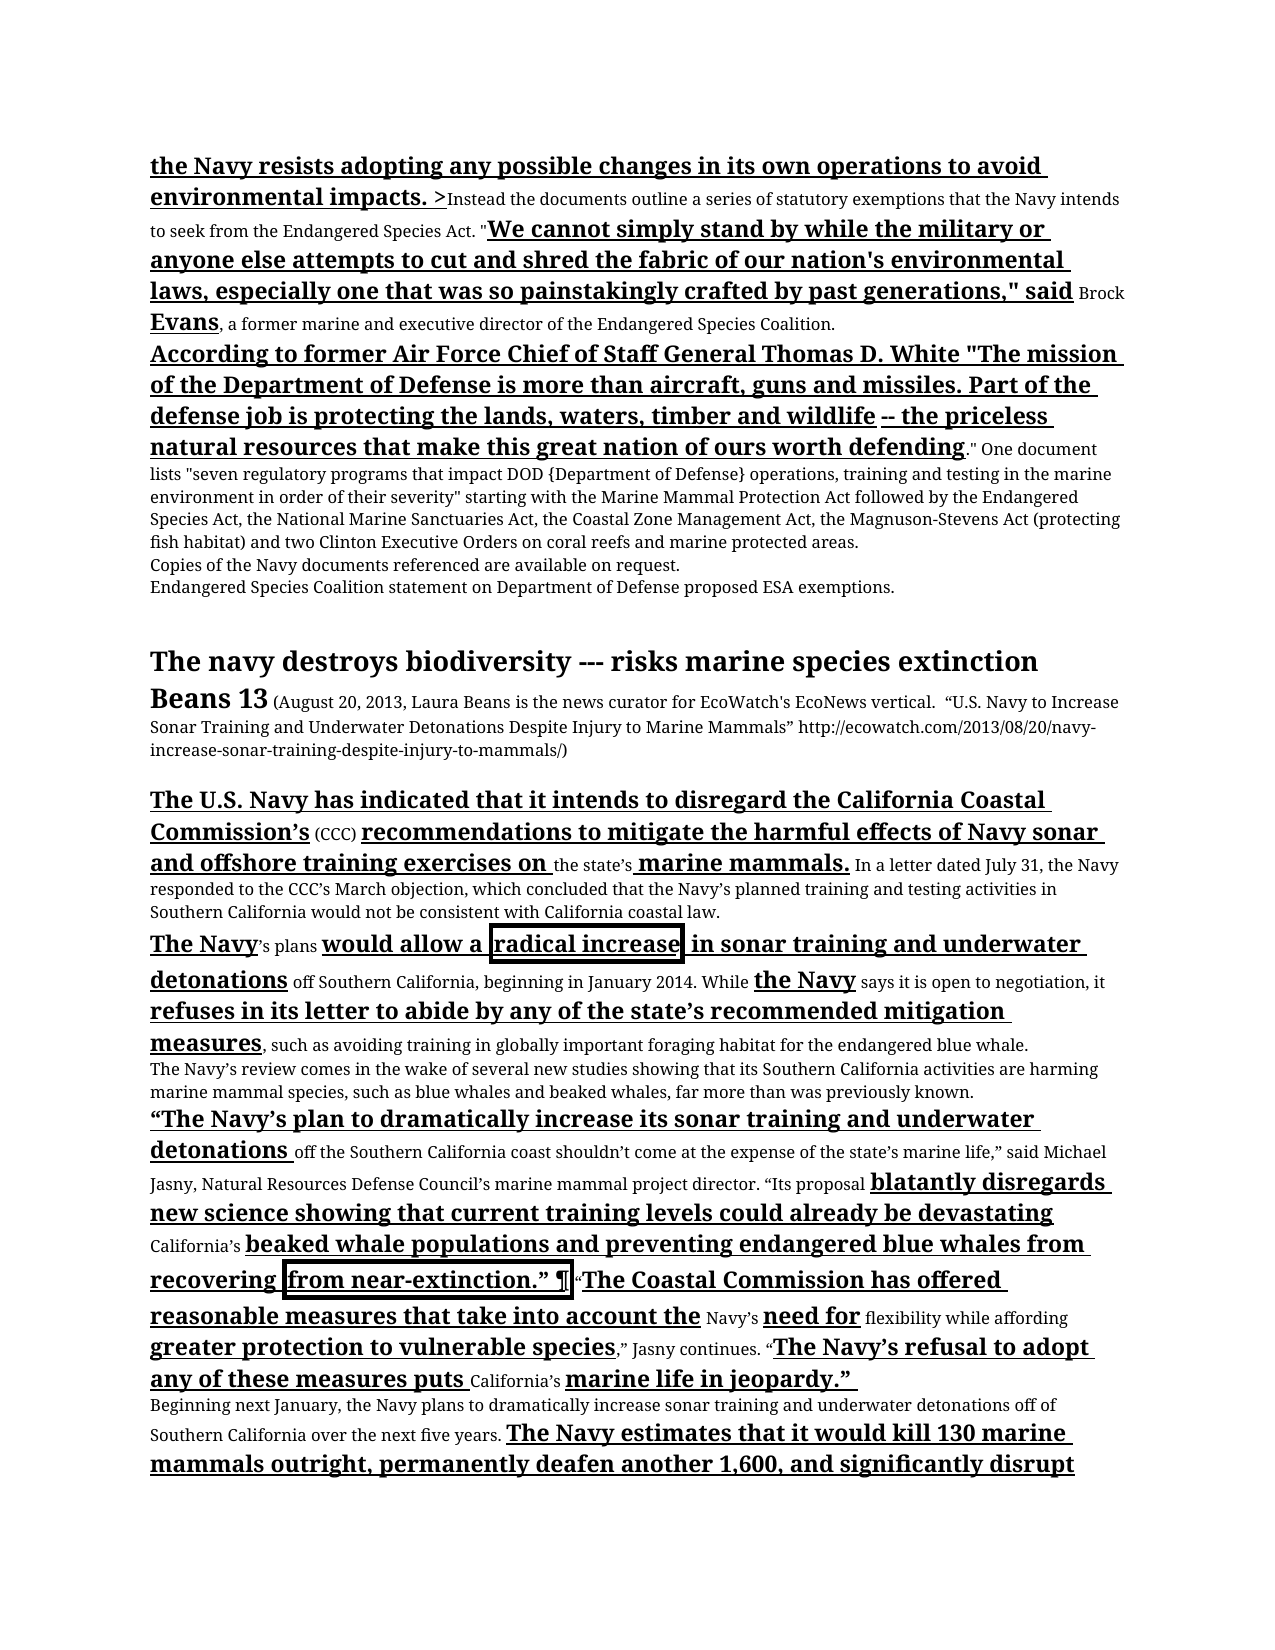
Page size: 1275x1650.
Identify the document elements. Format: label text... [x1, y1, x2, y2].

text Copies of the Navy documents referenced are available on request. [150, 553, 1125, 576]
text The Navy’s plans would allow a radical increase in sonar training and underwater detonations off Southern California, beginning in January 2014. While the Navy says it is open to negotiation, it refuses in its letter to abide by any of the state’s recommended mitigation measures, such as avoiding training in globally important foraging habitat for the endangered blue whale. [150, 923, 1125, 1058]
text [150, 1394, 1125, 1479]
text According to former Air Force Chief of Staff General Thomas D. White "The mission of the Department of Defense is more than aircraft, guns and missiles. Part of the defense job is protecting the lands, waters, timber and wildlife -- the priceless natural resources that make this great nation of ours worth defending." One document lists "seven regulatory programs that impact DOD {Department of Defense} operations, training and testing in the marine environment in order of their severity" starting with the Marine Mammal Protection Act followed by the Endangered Species Act, the National Marine Sanctuaries Act, the Coastal Zone Management Act, the Magnuson-Stevens Act (protecting fish habitat) and two Clinton Executive Orders on coral reefs and marine protected areas. [150, 337, 1125, 553]
text Endangered Species Coalition statement on Department of Defense proposed ESA exemptions. [150, 576, 1125, 599]
text The Navy’s review comes in the wake of several new studies showing that its Southern California activities are harming marine mammal species, such as blue whales and beaked whales, far more than was previously known. [150, 1058, 1125, 1103]
subtitle The navy destroys biodiversity --- risks marine species extinction [150, 642, 1125, 679]
text The U.S. Navy has indicated that it intends to disregard the California Coastal Commission’s (CCC) recommendations to mitigate the harmful effects of Navy sonar and offshore training exercises on the state’s marine mammals. In a letter dated July 31, the Navy responded to the CCC’s March objection, which concluded that the Navy’s planned training and testing activities in Southern California would not be consistent with California coastal law. [150, 784, 1125, 923]
text Beans 13 (August 20, 2013, Laura Beans is the news curator for EcoWatch's EcoNews vertical. “U.S. Navy to Increase Sonar Training and Underwater Detonations Despite Injury to Marine Mammals” http://ecowatch.com/2013/08/20/navy-increase-sonar-training-despite-injury-to-mammals/) [150, 679, 1125, 761]
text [150, 150, 1125, 337]
text “The Navy’s plan to dramatically increase its sonar training and underwater detonations off the Southern California coast shouldn’t come at the expense of the state’s marine life,” said Michael Jasny, Natural Resources Defense Council’s marine mammal project director. “Its proposal blatantly disregards new science showing that current training levels could already be devastating California’s beaked whale populations and preventing endangered blue whales from recovering from near-extinction.” ¶“The Coastal Commission has offered reasonable measures that take into account the Navy’s need for flexibility while affording greater protection to vulnerable species,” Jasny continues. “The Navy’s refusal to adopt any of these measures puts California’s marine life in jeopardy.” [150, 1103, 1125, 1394]
